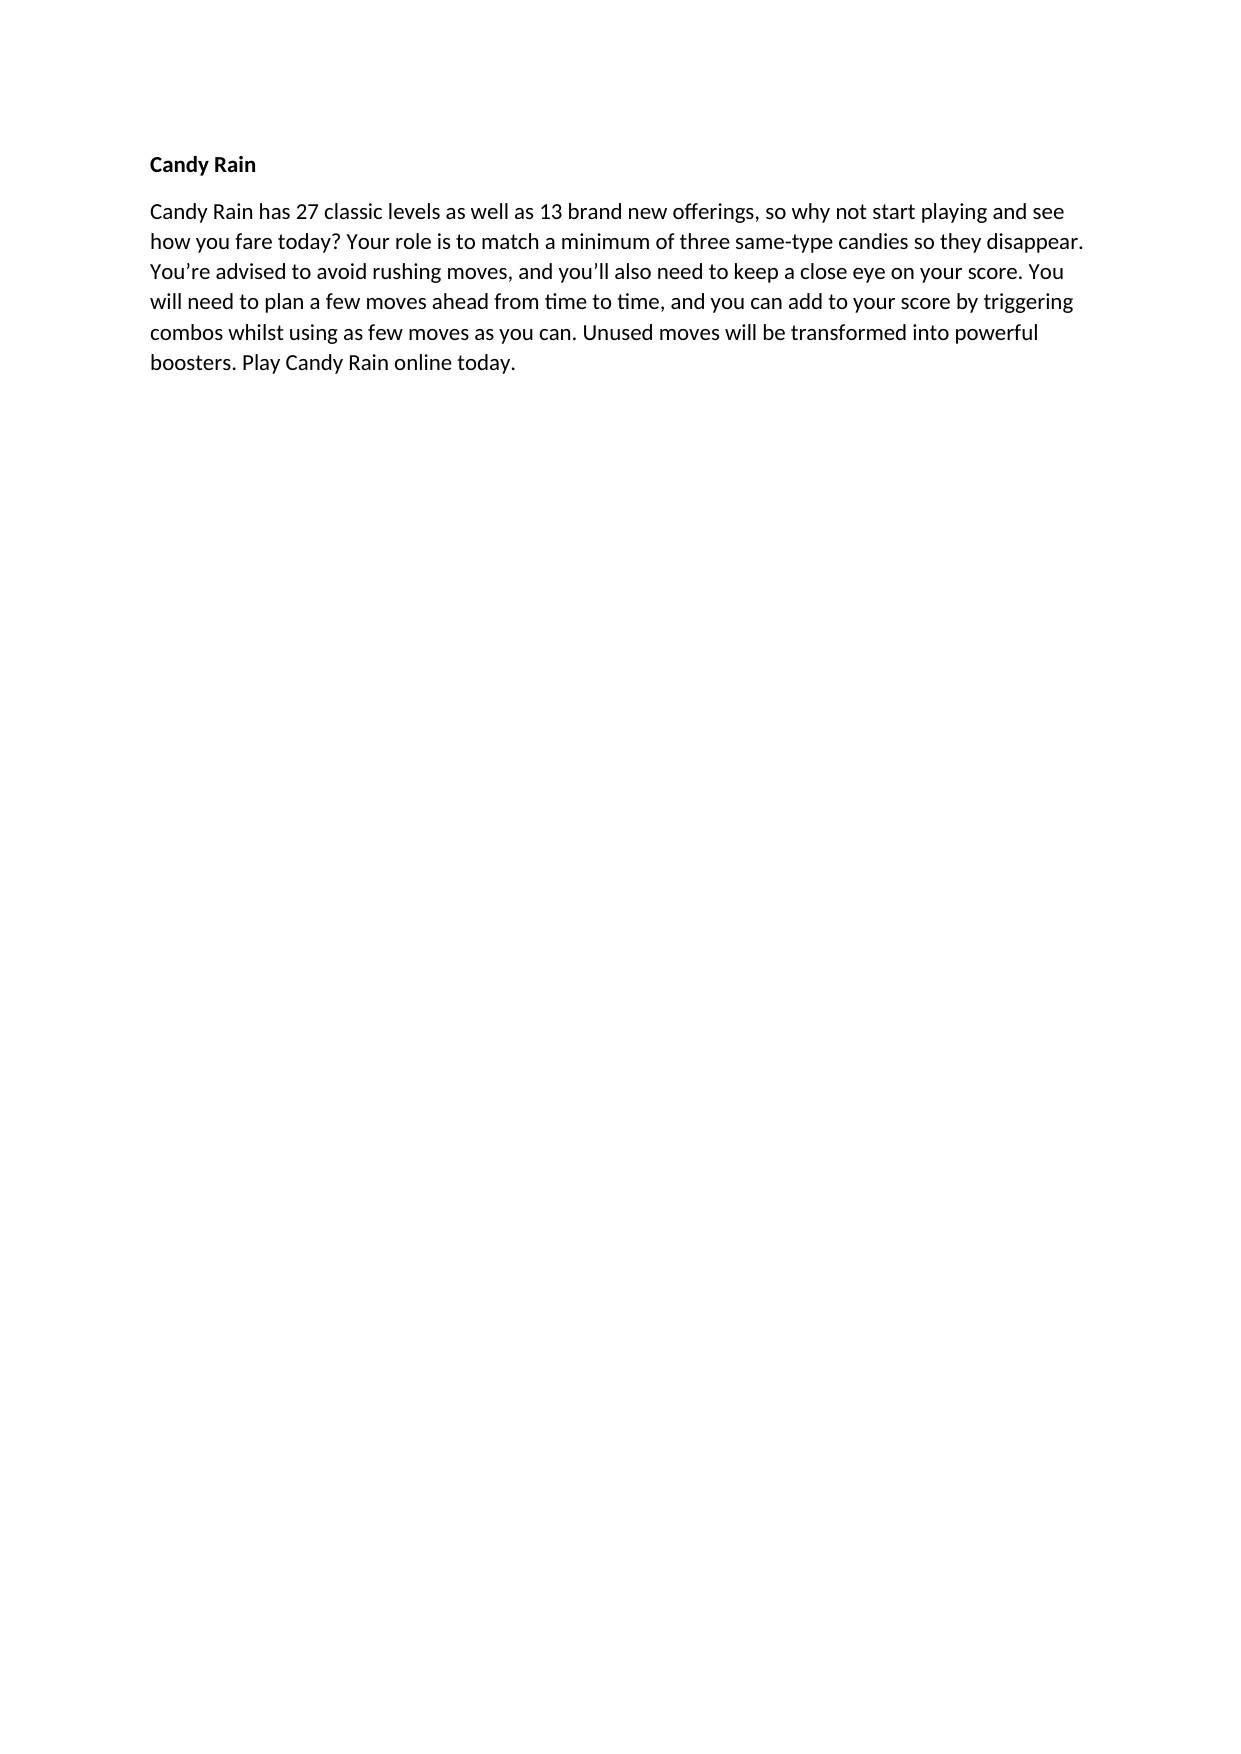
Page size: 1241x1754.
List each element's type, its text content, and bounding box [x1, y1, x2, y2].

text Candy Rain [150, 150, 1090, 178]
text Candy Rain has 27 classic levels as well as 13 brand new offerings, so why not start playing and see how you fare today? Your role is to match a minimum of three same-type candies so they disappear. You’re advised to avoid rushing moves, and you’ll also need to keep a close eye on your score. You will need to plan a few moves ahead from time to time, and you can add to your score by triggering combos whilst using as few moves as you can. Unused moves will be transformed into powerful boosters. Play Candy Rain online today. [150, 197, 1090, 376]
